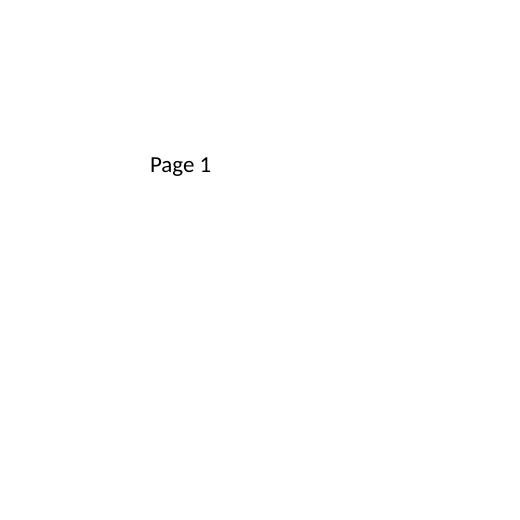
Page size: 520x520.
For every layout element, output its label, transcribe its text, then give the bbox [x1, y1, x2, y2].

text Page 1 [150, 150, 370, 184]
